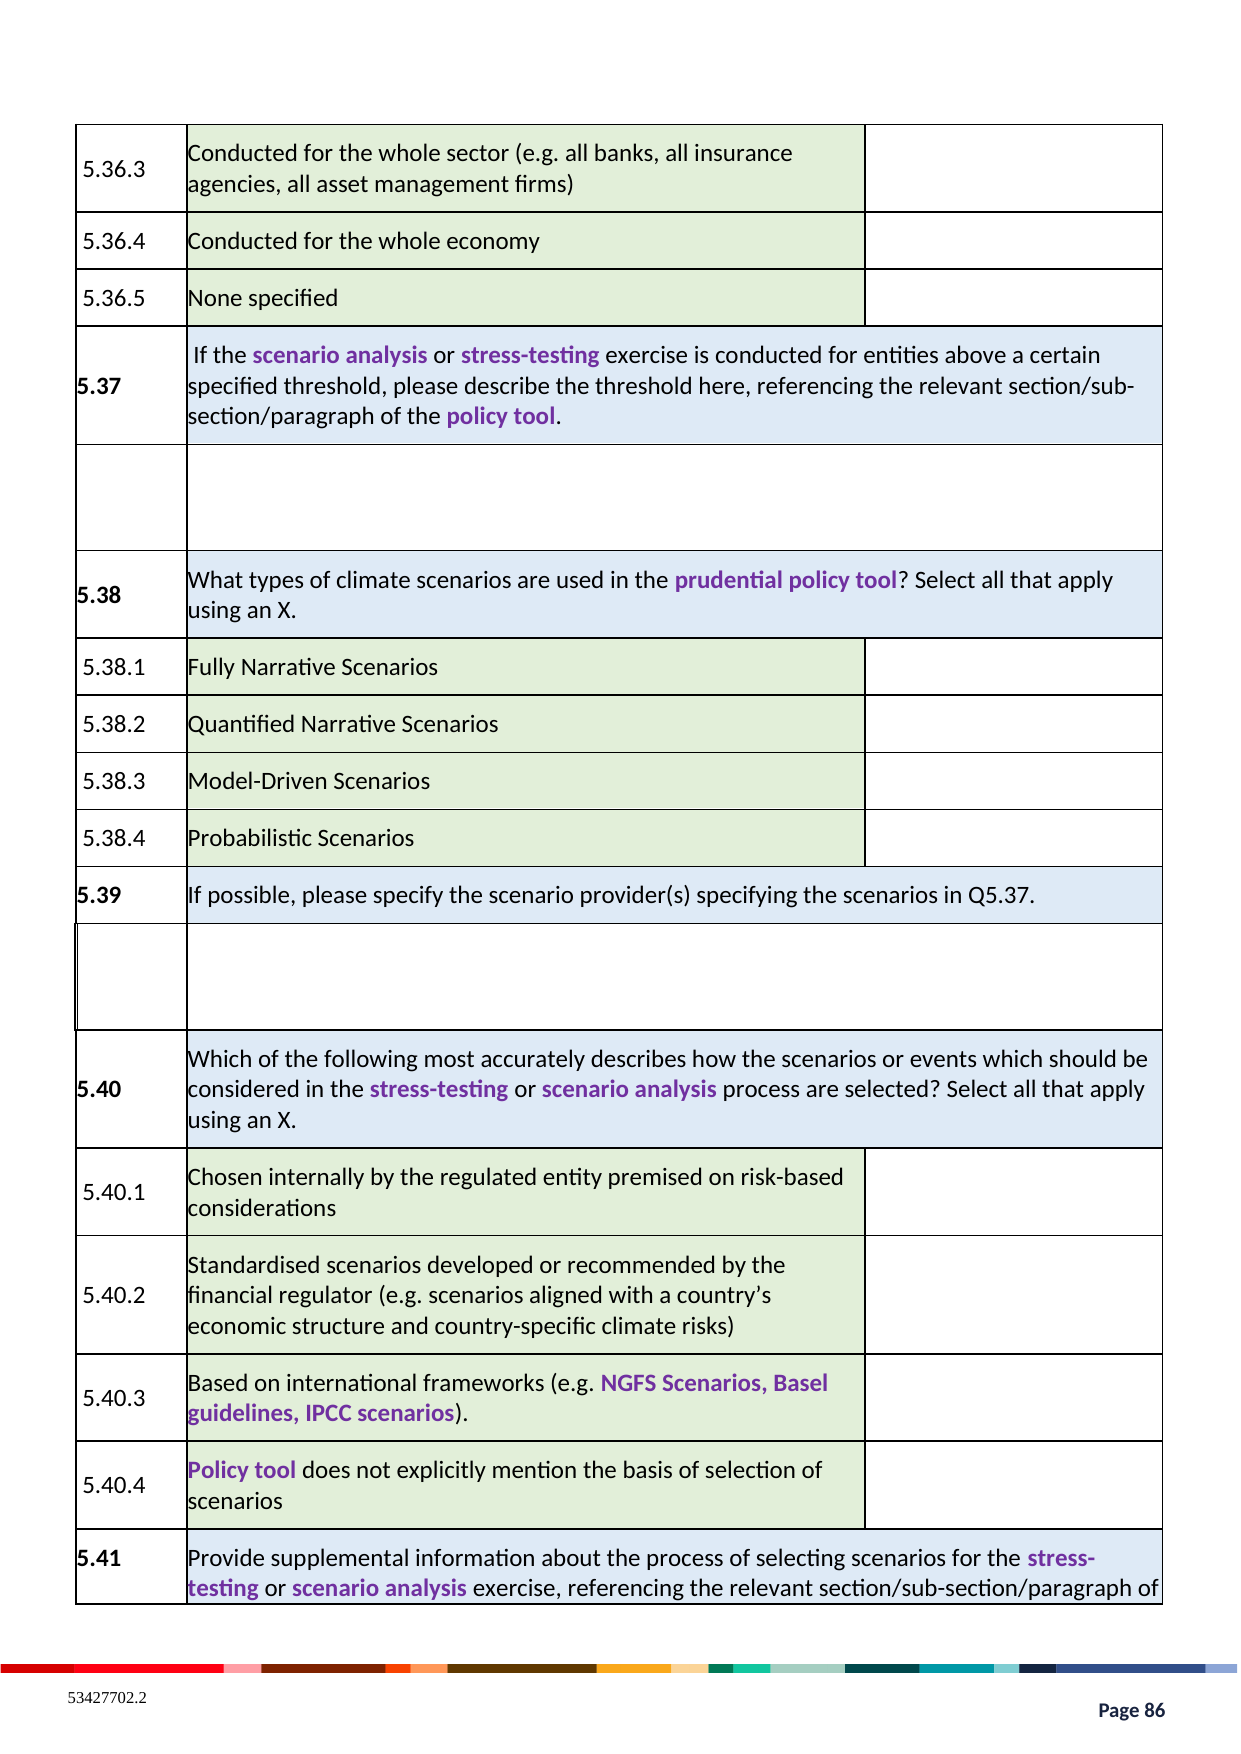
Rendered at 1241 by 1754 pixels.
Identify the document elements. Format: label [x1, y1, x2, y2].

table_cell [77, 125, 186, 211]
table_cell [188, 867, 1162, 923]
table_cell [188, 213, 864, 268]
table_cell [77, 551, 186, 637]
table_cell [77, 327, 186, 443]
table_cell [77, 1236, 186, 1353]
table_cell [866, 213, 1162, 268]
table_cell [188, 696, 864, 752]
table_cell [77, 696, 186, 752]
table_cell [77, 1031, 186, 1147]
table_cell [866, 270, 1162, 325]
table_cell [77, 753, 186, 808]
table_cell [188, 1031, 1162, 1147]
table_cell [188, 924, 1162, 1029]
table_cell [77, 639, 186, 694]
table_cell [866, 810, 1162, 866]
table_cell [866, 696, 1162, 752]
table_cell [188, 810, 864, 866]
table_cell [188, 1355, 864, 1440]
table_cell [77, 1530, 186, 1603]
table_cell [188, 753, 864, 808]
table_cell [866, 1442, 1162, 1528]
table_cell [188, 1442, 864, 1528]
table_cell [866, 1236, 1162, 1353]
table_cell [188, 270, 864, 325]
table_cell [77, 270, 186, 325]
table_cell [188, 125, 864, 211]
picture [0, 1664, 1236, 1673]
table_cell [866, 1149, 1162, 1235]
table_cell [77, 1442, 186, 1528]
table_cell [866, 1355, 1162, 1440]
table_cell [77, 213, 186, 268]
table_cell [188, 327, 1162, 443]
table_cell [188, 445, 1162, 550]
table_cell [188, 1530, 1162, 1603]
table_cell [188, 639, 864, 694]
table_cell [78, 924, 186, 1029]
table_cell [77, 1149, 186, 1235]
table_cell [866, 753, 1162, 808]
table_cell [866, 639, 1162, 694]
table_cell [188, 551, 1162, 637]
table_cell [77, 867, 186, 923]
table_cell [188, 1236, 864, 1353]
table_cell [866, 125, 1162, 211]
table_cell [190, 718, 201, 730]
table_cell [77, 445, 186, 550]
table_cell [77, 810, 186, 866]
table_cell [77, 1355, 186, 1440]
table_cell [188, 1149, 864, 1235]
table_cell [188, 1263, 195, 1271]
